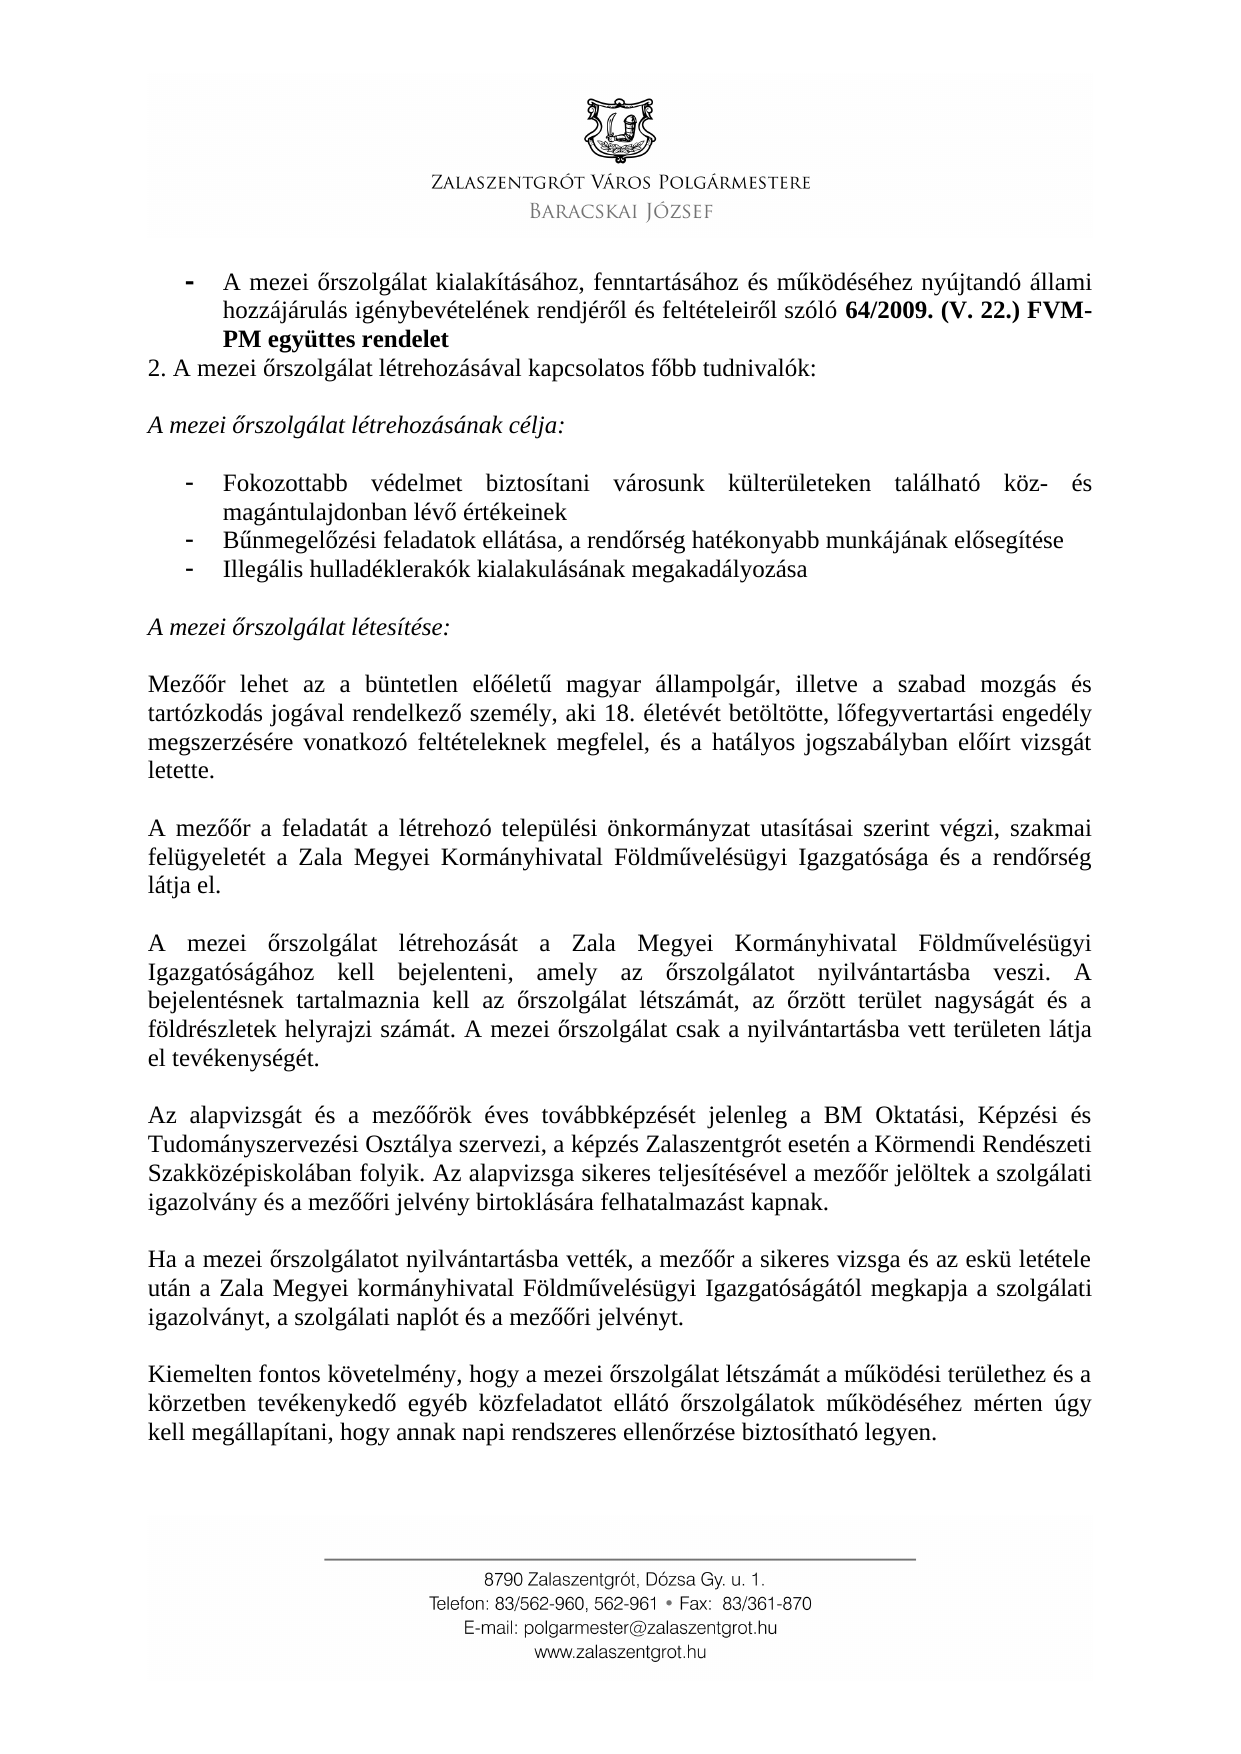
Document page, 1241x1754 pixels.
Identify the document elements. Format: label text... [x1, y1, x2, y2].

text Mezőőr lehet az a büntetlen előéletű magyar állampolgár, illetve a szabad mozgás és tartózkodás jogával rendelkező személy, aki 18. életévét betöltötte, lőfegyvertartási engedély megszerzésére vonatkozó feltételeknek megfelel, és a hatályos jogszabályban előírt vizsgát letette. [148, 669, 1093, 784]
list Illegális hulladéklerakók kialakulásának megakadályozása [185, 554, 1093, 583]
list Fokozottabb védelmet biztosítani városunk külterületeken található köz- és magántulajdonban lévő értékeinek [185, 468, 1093, 525]
text A mezei őrszolgálat létrehozását a Zala Megyei Kormányhivatal Földművelésügyi Igazgatóságához kell bejelenteni, amely az őrszolgálatot nyilvántartásba veszi. A bejelentésnek tartalmaznia kell az őrszolgálat létszámát, az őrzött terület nagyságát és a földrészletek helyrajzi számát. A mezei őrszolgálat csak a nyilvántartásba vett területen látja el tevékenységét. [148, 928, 1093, 1072]
text Ha a mezei őrszolgálatot nyilvántartásba vették, a mezőőr a sikeres vizsga és az eskü letétele után a Zala Megyei kormányhivatal Földművelésügyi Igazgatóságától megkapja a szolgálati igazolványt, a szolgálati naplót és a mezőőri jelvényt. [148, 1244, 1093, 1330]
text A mezei őrszolgálat létesítése: [148, 612, 1093, 640]
text 2. A mezei őrszolgálat létrehozásával kapcsolatos főbb tudnivalók: [148, 353, 1093, 382]
picture [147, 73, 1093, 238]
list Bűnmegelőzési feladatok ellátása, a rendőrség hatékonyabb munkájának elősegítése [185, 525, 1093, 554]
text Kiemelten fontos követelmény, hogy a mezei őrszolgálat létszámát a működési területhez és a körzetben tevékenykedő egyéb közfeladatot ellátó őrszolgálatok működéséhez mérten úgy kell megállapítani, hogy annak napi rendszeres ellenőrzése biztosítható legyen. [148, 1359, 1093, 1445]
picture [147, 1515, 1093, 1681]
list A mezei őrszolgálat kialakításához, fenntartásához és működéséhez nyújtandó állami hozzájárulás igénybevételének rendjéről és feltételeiről szóló 64/2009. (V. 22.) FVM-PM együttes rendelet [185, 267, 1093, 353]
text A mezőőr a feladatát a létrehozó települési önkormányzat utasításai szerint végzi, szakmai felügyeletét a Zala Megyei Kormányhivatal Földművelésügyi Igazgatósága és a rendőrség látja el. [148, 813, 1093, 899]
text A mezei őrszolgálat létrehozásának célja: [148, 410, 1093, 439]
text Az alapvizsgát és a mezőőrök éves továbbképzését jelenleg a BM Oktatási, Képzési és Tudományszervezési Osztálya szervezi, a képzés Zalaszentgrót esetén a Körmendi Rendészeti Szakközépiskolában folyik. Az alapvizsga sikeres teljesítésével a mezőőr jelöltek a szolgálati igazolvány és a mezőőri jelvény birtoklására felhatalmazást kapnak. [148, 1100, 1093, 1215]
